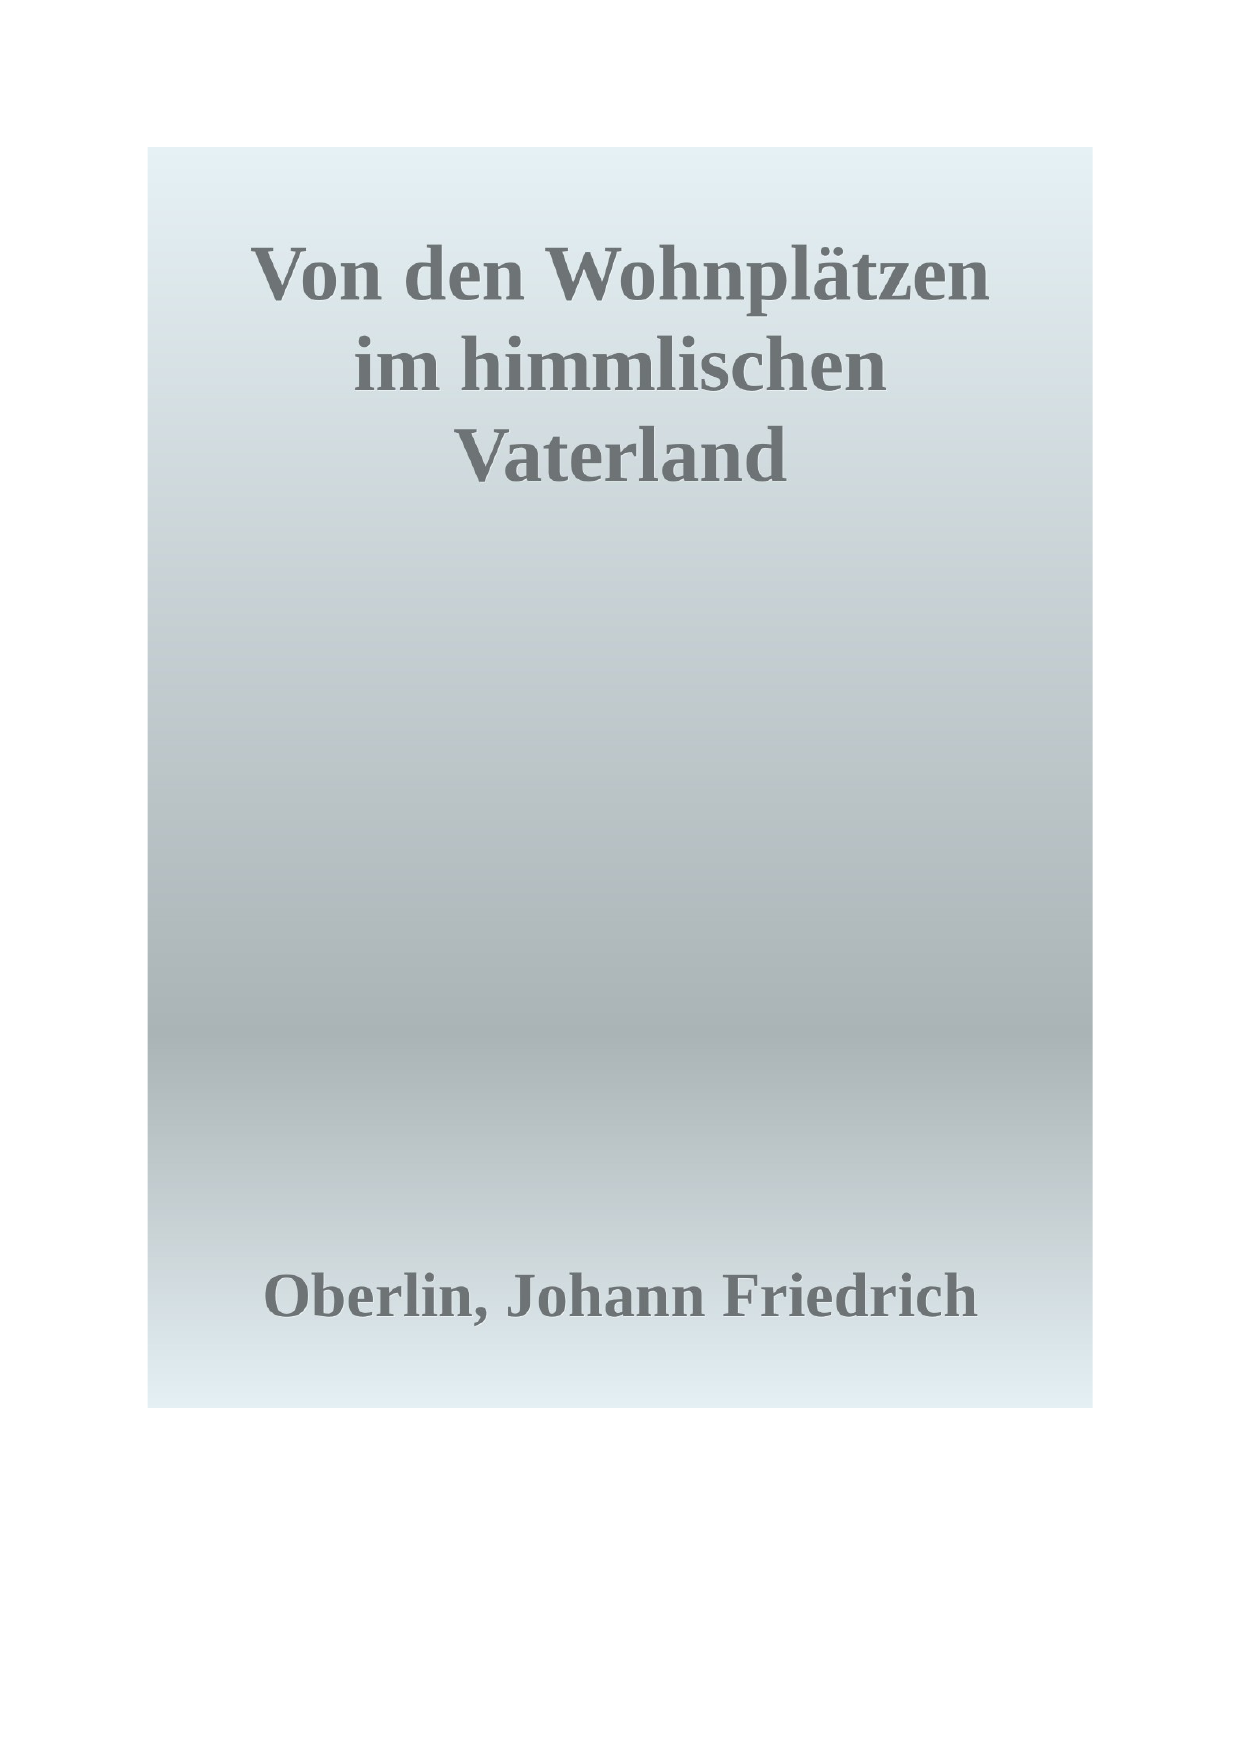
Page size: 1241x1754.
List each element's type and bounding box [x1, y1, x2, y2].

picture [147, 147, 1093, 1408]
